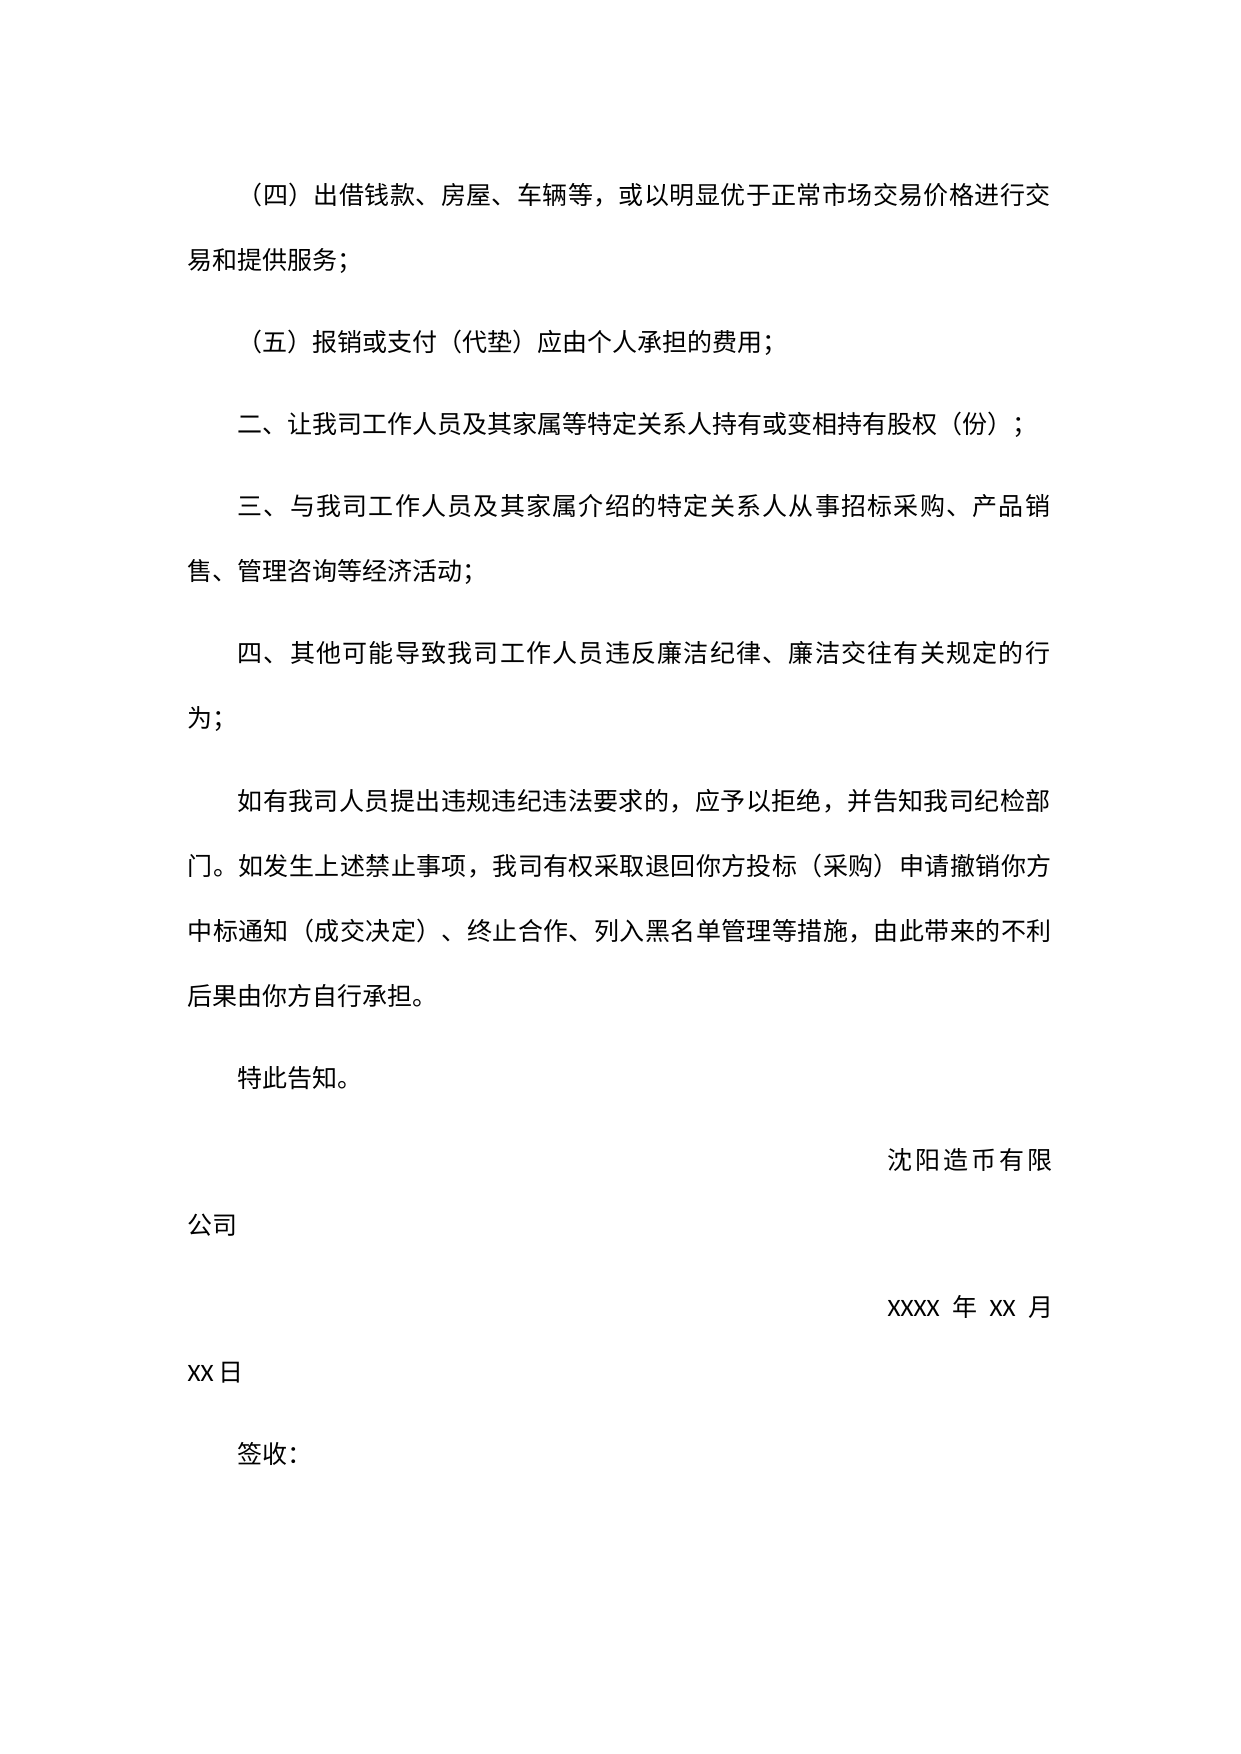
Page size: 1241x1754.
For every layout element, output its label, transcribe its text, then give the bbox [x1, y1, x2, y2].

text （五）报销或支付（代垫）应由个人承担的费用； [187, 309, 1053, 374]
text 三、与我司工作人员及其家属介绍的特定关系人从事招标采购、产品销售、管理咨询等经济活动； [187, 473, 1053, 603]
text 四、其他可能导致我司工作人员违反廉洁纪律、廉洁交往有关规定的行为； [187, 621, 1053, 751]
text 如有我司人员提出违规违纪违法要求的，应予以拒绝，并告知我司纪检部门。如发生上述禁止事项，我司有权采取退回你方投标（采购）申请撤销你方中标通知（成交决定）、终止合作、列入黑名单管理等措施，由此带来的不利后果由你方自行承担。 [187, 768, 1053, 1028]
text （四）出借钱款、房屋、车辆等，或以明显优于正常市场交易价格进行交易和提供服务； [187, 162, 1053, 292]
text 沈阳造币有限公司 [187, 1127, 1053, 1257]
text 特此告知。 [187, 1045, 1053, 1110]
text 二、让我司工作人员及其家属等特定关系人持有或变相持有股权（份）； [187, 391, 1053, 456]
text 签收： [187, 1422, 1053, 1487]
text XXXX年XX月XX日 [187, 1274, 1053, 1404]
